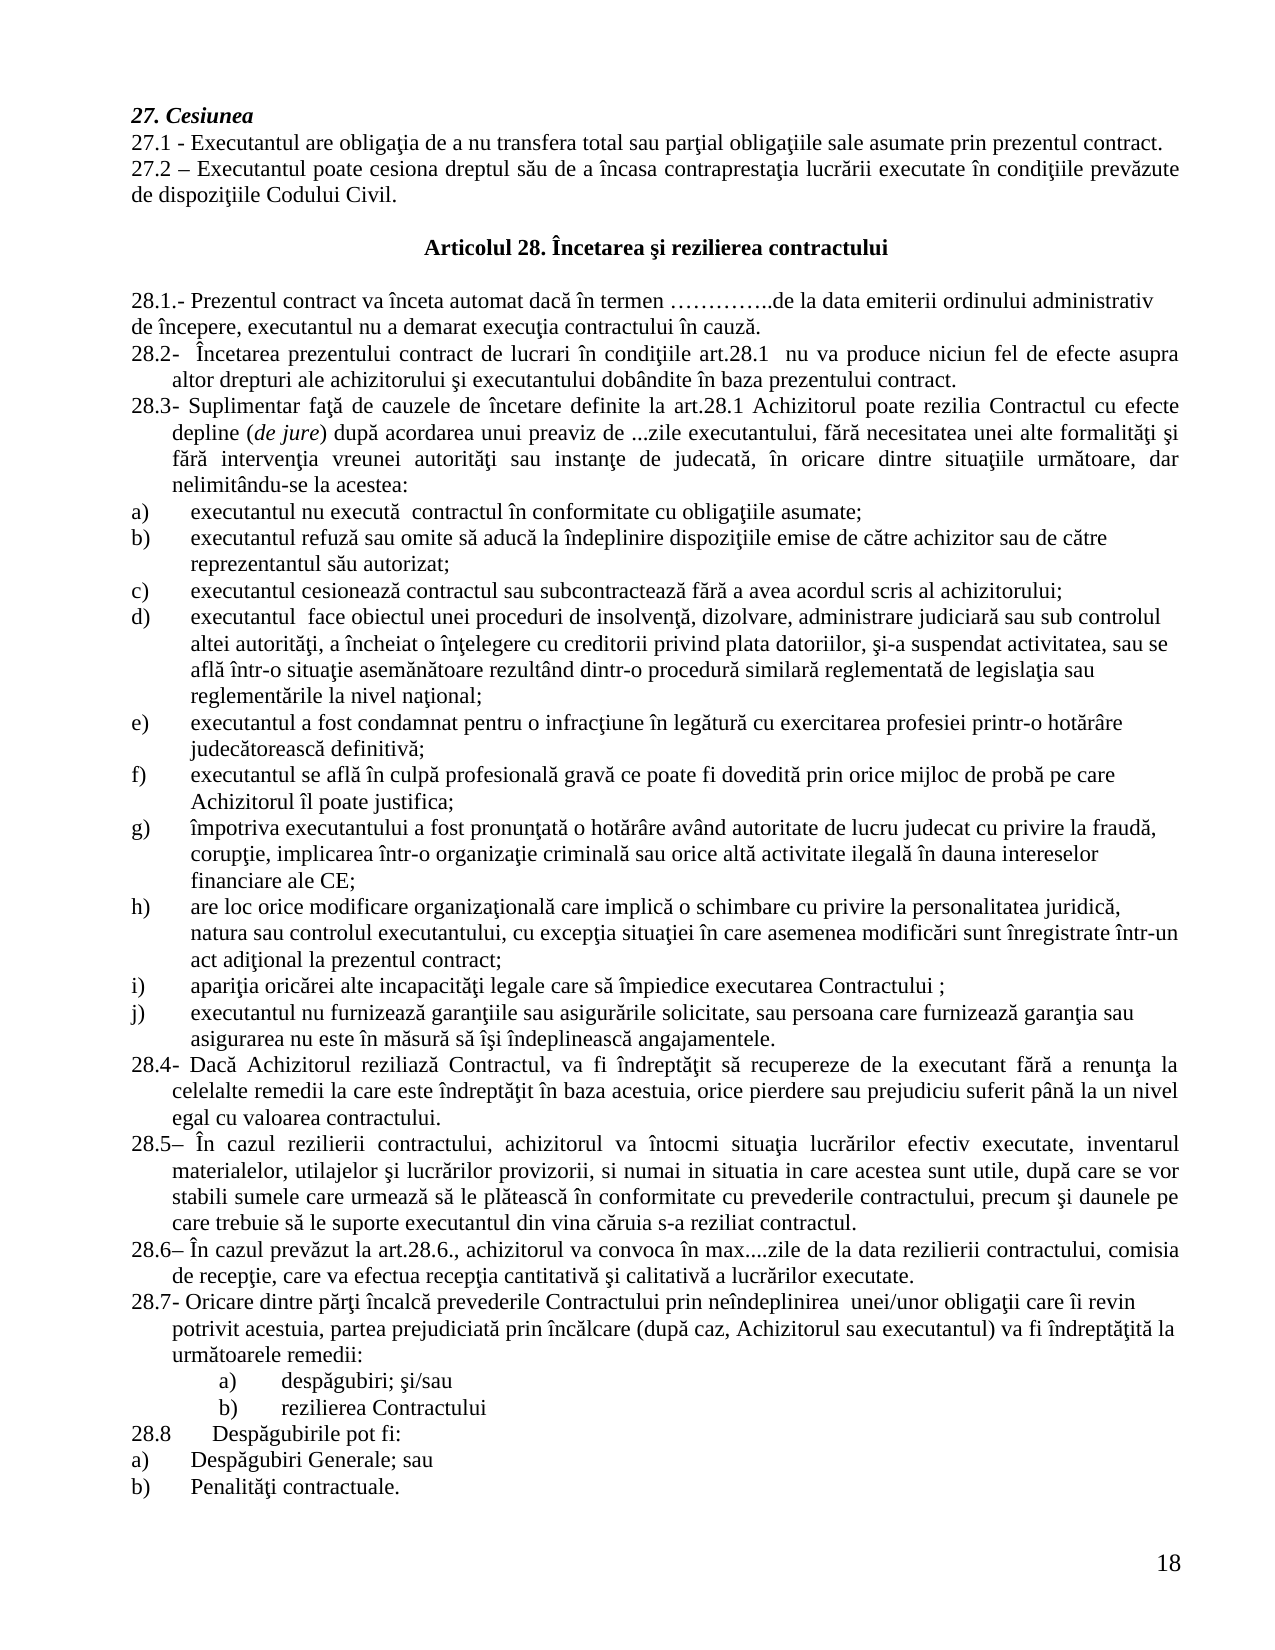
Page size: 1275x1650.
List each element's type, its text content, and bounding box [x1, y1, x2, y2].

text j) executantul nu furnizează garanţiile sau asigurările solicitate, sau persoana care furnizează garanţia sau asigurarea nu este în măsură să îşi îndeplinească angajamentele. [131, 998, 1181, 1051]
text b) executantul refuză sau omite să aducă la îndeplinire dispoziţiile emise de către achizitor sau de către reprezentantul său autorizat; [131, 524, 1181, 577]
text 28.1.- Prezentul contract va înceta automat dacă în termen …………..de la data emiterii ordinului administrativ de începere, executantul nu a demarat execuţia contractului în cauză. [131, 287, 1181, 340]
text 27.2 – Executantul poate cesiona dreptul său de a încasa contraprestaţia lucrării executate în condiţiile prevăzute de dispoziţiile Codului Civil. [131, 155, 1181, 208]
text a) despăgubiri; şi/sau [219, 1367, 1181, 1394]
list - Suplimentar faţă de cauzele de încetare definite la art.28.1 Achizitorul poate rezilia Contractul cu efecte depline (de jure) după acordarea unui preaviz de ...zile executantului, fără necesitatea unei alte formalităţi şi fără intervenţia vreunei autorităţi sau instanţe de judecată, în oricare dintre situaţiile următoare, dar nelimitându-se la acestea: [131, 392, 1181, 498]
list Despăgubirile pot fi: [131, 1420, 1181, 1447]
text d) executantul face obiectul unei proceduri de insolvenţă, dizolvare, administrare judiciară sau sub controlul altei autorităţi, a încheiat o înţelegere cu creditorii privind plata datoriilor, şi-a suspendat activitatea, sau se află într-o situaţie asemănătoare rezultând dintr-o procedură similară reglementată de legislaţia sau reglementările la nivel naţional; [131, 603, 1181, 709]
text b) Penalităţi contractuale. [131, 1473, 1181, 1499]
text c) executantul cesionează contractul sau subcontractează fără a avea acordul scris al achizitorului; [131, 577, 1181, 603]
text e) executantul a fost condamnat pentru o infracţiune în legătură cu exercitarea profesiei printr-o hotărâre judecătorească definitivă; [131, 709, 1181, 761]
text i) apariţia oricărei alte incapacităţi legale care să împiedice executarea Contractului ; [131, 972, 1181, 998]
text a) executantul nu execută contractul în conformitate cu obligaţiile asumate; [131, 498, 1181, 524]
list – În cazul prevăzut la art.28.6., achizitorul va convoca în max....zile de la data rezilierii contractului, comisia de recepţie, care va efectua recepţia cantitativă şi calitativă a lucrărilor executate. [131, 1236, 1181, 1288]
text 27. Cesiunea [131, 102, 1181, 129]
text Articolul 28. Încetarea şi rezilierea contractului [131, 234, 1181, 261]
text h) are loc orice modificare organizaţională care implică o schimbare cu privire la personalitatea juridică, natura sau controlul executantului, cu excepţia situaţiei în care asemenea modificări sunt înregistrate într-un act adiţional la prezentul contract; [131, 893, 1181, 972]
list – În cazul rezilierii contractului, achizitorul va întocmi situaţia lucrărilor efectiv executate, inventarul materialelor, utilajelor şi lucrărilor provizorii, si numai in situatia in care acestea sunt utile, după care se vor stabili sumele care urmează să le plătească în conformitate cu prevederile contractului, precum şi daunele pe care trebuie să le suporte executantul din vina căruia s-a reziliat contractul. [131, 1130, 1181, 1236]
list - Oricare dintre părţi încalcă prevederile Contractului prin neîndeplinirea unei/unor obligaţii care îi revin potrivit acestuia, partea prejudiciată prin încălcare (după caz, Achizitorul sau executantul) va fi îndreptăţită la următoarele remedii: [131, 1288, 1181, 1367]
list - Dacă Achizitorul reziliază Contractul, va fi îndreptăţit să recupereze de la executant fără a renunţa la celelalte remedii la care este îndreptăţit în baza acestuia, orice pierdere sau prejudiciu suferit până la un nivel egal cu valoarea contractului. [131, 1051, 1181, 1130]
text b) rezilierea Contractului [219, 1394, 1181, 1420]
text g) împotriva executantului a fost pronunţată o hotărâre având autoritate de lucru judecat cu privire la fraudă, corupţie, implicarea într-o organizaţie criminală sau orice altă activitate ilegală în dauna intereselor financiare ale CE; [131, 814, 1181, 893]
text a) Despăgubiri Generale; sau [131, 1447, 1181, 1473]
text f) executantul se află în culpă profesională gravă ce poate fi dovedită prin orice mijloc de probă pe care Achizitorul îl poate justifica; [131, 761, 1181, 814]
text 27.1 - Executantul are obligaţia de a nu transfera total sau parţial obligaţiile sale asumate prin prezentul contract. [131, 129, 1181, 155]
list - Încetarea prezentului contract de lucrari în condiţiile art.28.1 nu va produce niciun fel de efecte asupra altor drepturi ale achizitorului şi executantului dobândite în baza prezentului contract. [131, 340, 1181, 392]
